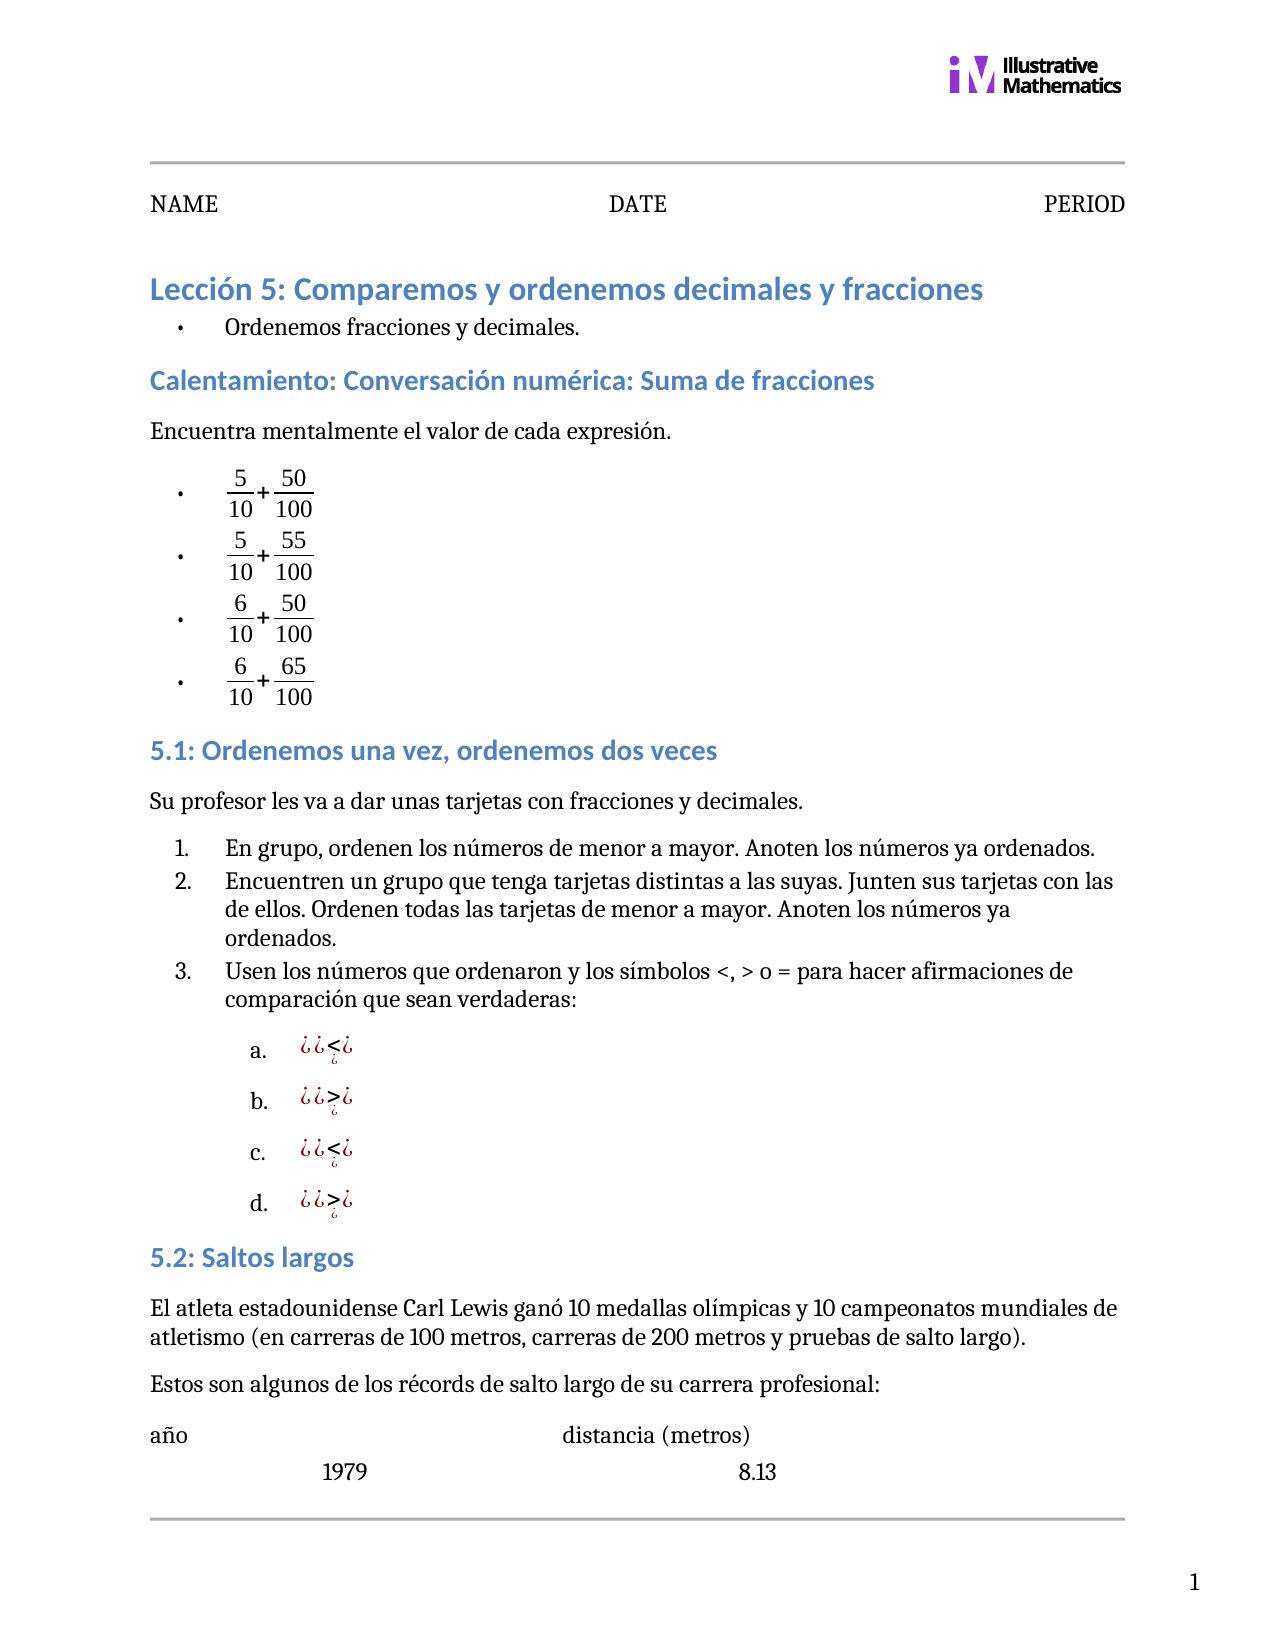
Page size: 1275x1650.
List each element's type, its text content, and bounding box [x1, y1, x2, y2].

subtitle Calentamiento: Conversación numérica: Suma de fracciones [150, 362, 1125, 398]
subtitle 5.2: Saltos largos [150, 1239, 1125, 1275]
text Estos son algunos de los récords de salto largo de su carrera profesional: [150, 1370, 1125, 1399]
table_header año [139, 1418, 551, 1454]
picture [949, 55, 1121, 93]
list En grupo, ordenen los números de menor a mayor. Anoten los números ya ordenados. [175, 834, 1125, 863]
table_cell 1979 [139, 1454, 551, 1490]
table_cell 8.13 [551, 1454, 964, 1490]
text El atleta estadounidense Carl Lewis ganó 10 medallas olímpicas y 10 campeonatos mundiales de atletismo (en carreras de 100 metros, carreras de 200 metros y pruebas de salto largo). [150, 1294, 1125, 1351]
list Ordenemos fracciones y decimales. [175, 313, 1125, 342]
text Encuentra mentalmente el valor de cada expresión. [150, 417, 1125, 446]
table_header distancia (metros) [551, 1418, 964, 1454]
list Usen los números que ordenaron y los símbolos <, > o = para hacer afirmaciones de comparación que sean verdaderas: [175, 957, 1125, 1014]
list Encuentren un grupo que tenga tarjetas distintas a las suyas. Junten sus tarjetas con las de ellos. Ordenen todas las tarjetas de menor a mayor. Anoten los números ya ordenados. [175, 867, 1125, 953]
subtitle Lección 5: Comparemos y ordenemos decimales y fracciones [150, 268, 1125, 309]
text Su profesor les va a dar unas tarjetas con fracciones y decimales. [150, 787, 1125, 815]
subtitle 5.1: Ordenemos una vez, ordenemos dos veces [150, 732, 1125, 768]
